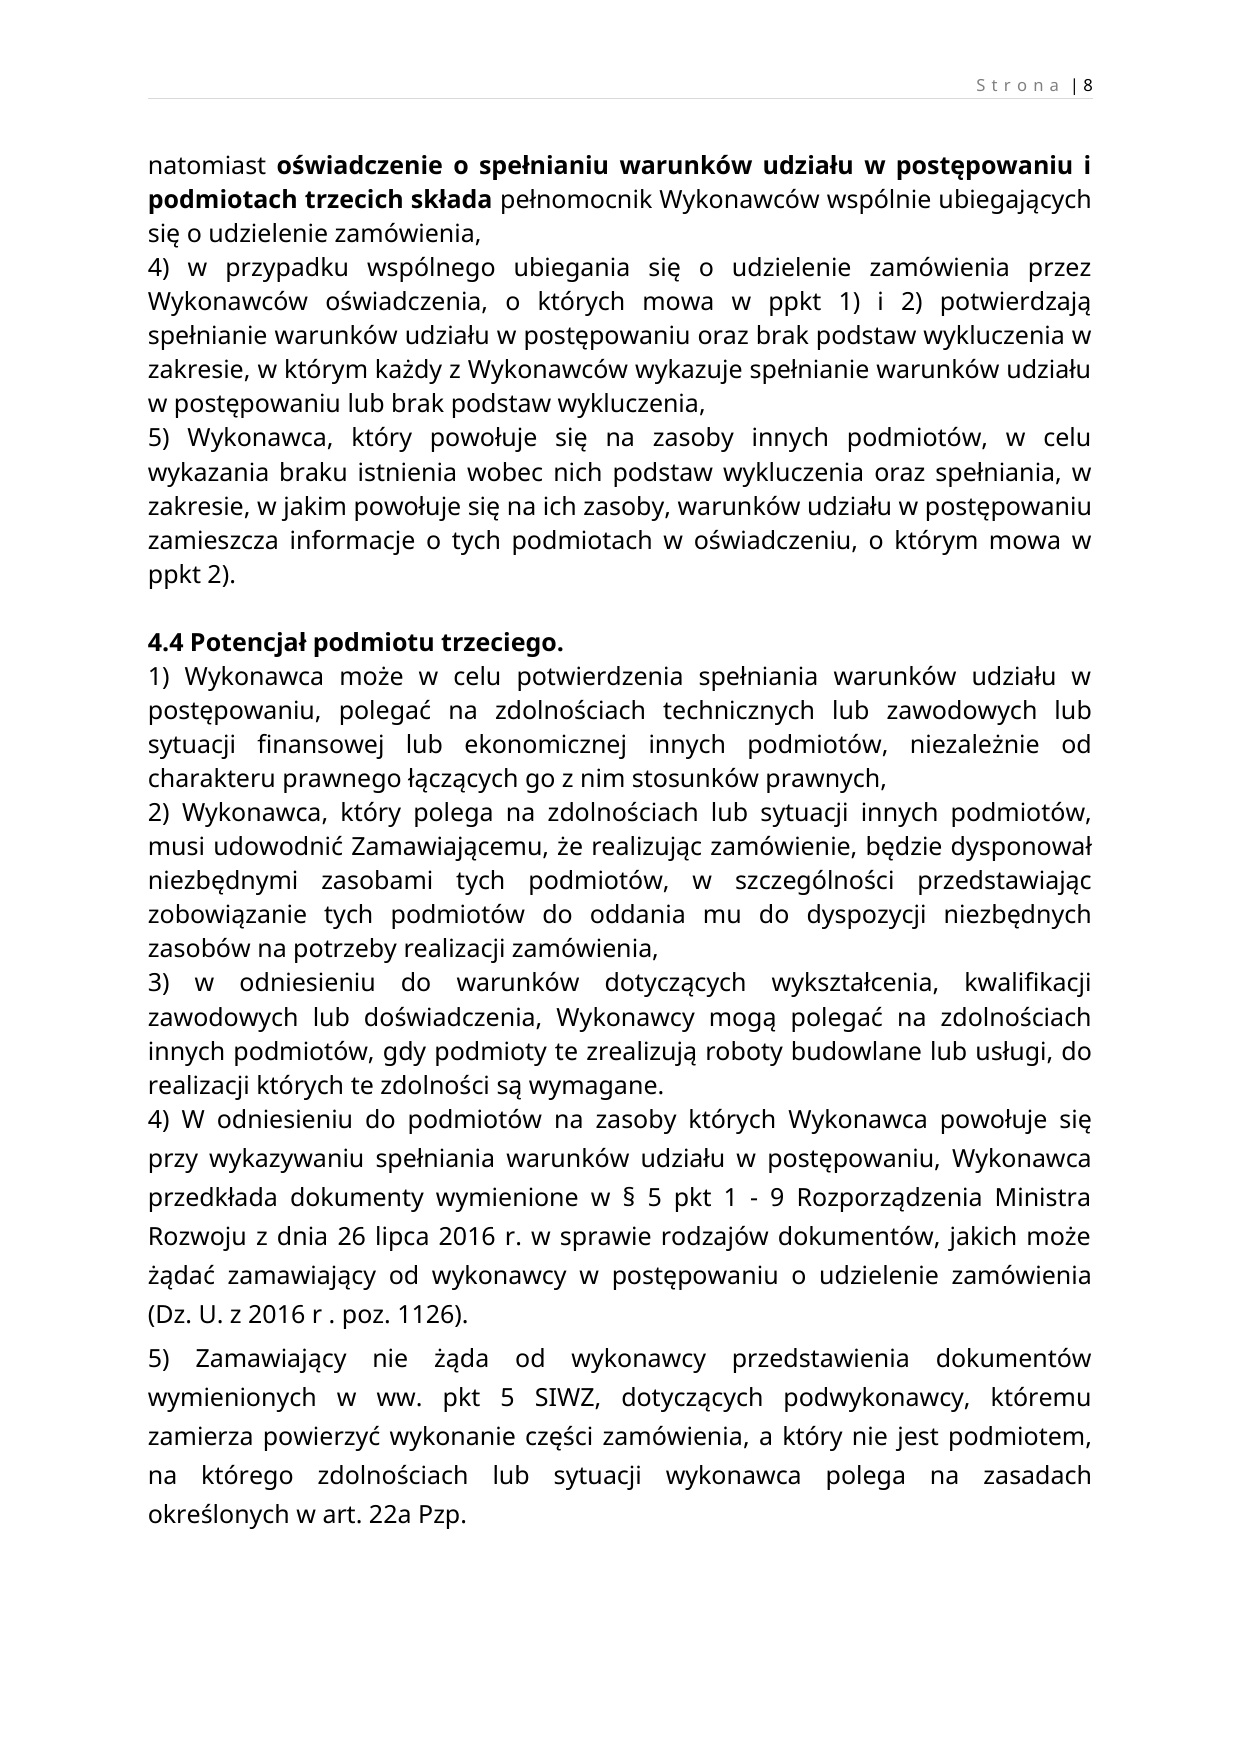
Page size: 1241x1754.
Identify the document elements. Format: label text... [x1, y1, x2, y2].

text 5) Wykonawca, który powołuje się na zasoby innych podmiotów, w celu wykazania braku istnienia wobec nich podstaw wykluczenia oraz spełniania, w zakresie, w jakim powołuje się na ich zasoby, warunków udziału w postępowaniu zamieszcza informacje o tych podmiotach w oświadczeniu, o którym mowa w ppkt 2). [148, 420, 1093, 590]
text 4.4 Potencjał podmiotu trzeciego. [148, 624, 1093, 658]
text 3) w odniesieniu do warunków dotyczących wykształcenia, kwalifikacji zawodowych lub doświadczenia, Wykonawcy mogą polegać na zdolnościach innych podmiotów, gdy podmioty te zrealizują roboty budowlane lub usługi, do realizacji których te zdolności są wymagane. [148, 965, 1093, 1101]
text 1) Wykonawca może w celu potwierdzenia spełniania warunków udziału w postępowaniu, polegać na zdolnościach technicznych lub zawodowych lub sytuacji finansowej lub ekonomicznej innych podmiotów, niezależnie od charakteru prawnego łączących go z nim stosunków prawnych, [148, 658, 1093, 795]
text 4) W odniesieniu do podmiotów na zasoby których Wykonawca powołuje się przy wykazywaniu spełniania warunków udziału w postępowaniu, Wykonawca przedkłada dokumenty wymienione w § 5 pkt 1 - 9 Rozporządzenia Ministra Rozwoju z dnia 26 lipca 2016 r. w sprawie rodzajów dokumentów, jakich może żądać zamawiający od wykonawcy w postępowaniu o udzielenie zamówienia (Dz. U. z 2016 r . poz. 1126). [148, 1101, 1093, 1331]
text 4) w przypadku wspólnego ubiegania się o udzielenie zamówienia przez Wykonawców oświadczenia, o których mowa w ppkt 1) i 2) potwierdzają spełnianie warunków udziału w postępowaniu oraz brak podstaw wykluczenia w zakresie, w którym każdy z Wykonawców wykazuje spełnianie warunków udziału w postępowaniu lub brak podstaw wykluczenia, [148, 250, 1093, 420]
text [148, 148, 1093, 250]
text 2) Wykonawca, który polega na zdolnościach lub sytuacji innych podmiotów, musi udowodnić Zamawiającemu, że realizując zamówienie, będzie dysponował niezbędnymi zasobami tych podmiotów, w szczególności przedstawiając zobowiązanie tych podmiotów do oddania mu do dyspozycji niezbędnych zasobów na potrzeby realizacji zamówienia, [148, 795, 1093, 965]
text 5) Zamawiający nie żąda od wykonawcy przedstawienia dokumentów wymienionych w ww. pkt 5 SIWZ, dotyczących podwykonawcy, któremu zamierza powierzyć wykonanie części zamówienia, a który nie jest podmiotem, na którego zdolnościach lub sytuacji wykonawca polega na zasadach określonych w art. 22a Pzp. [148, 1341, 1093, 1531]
